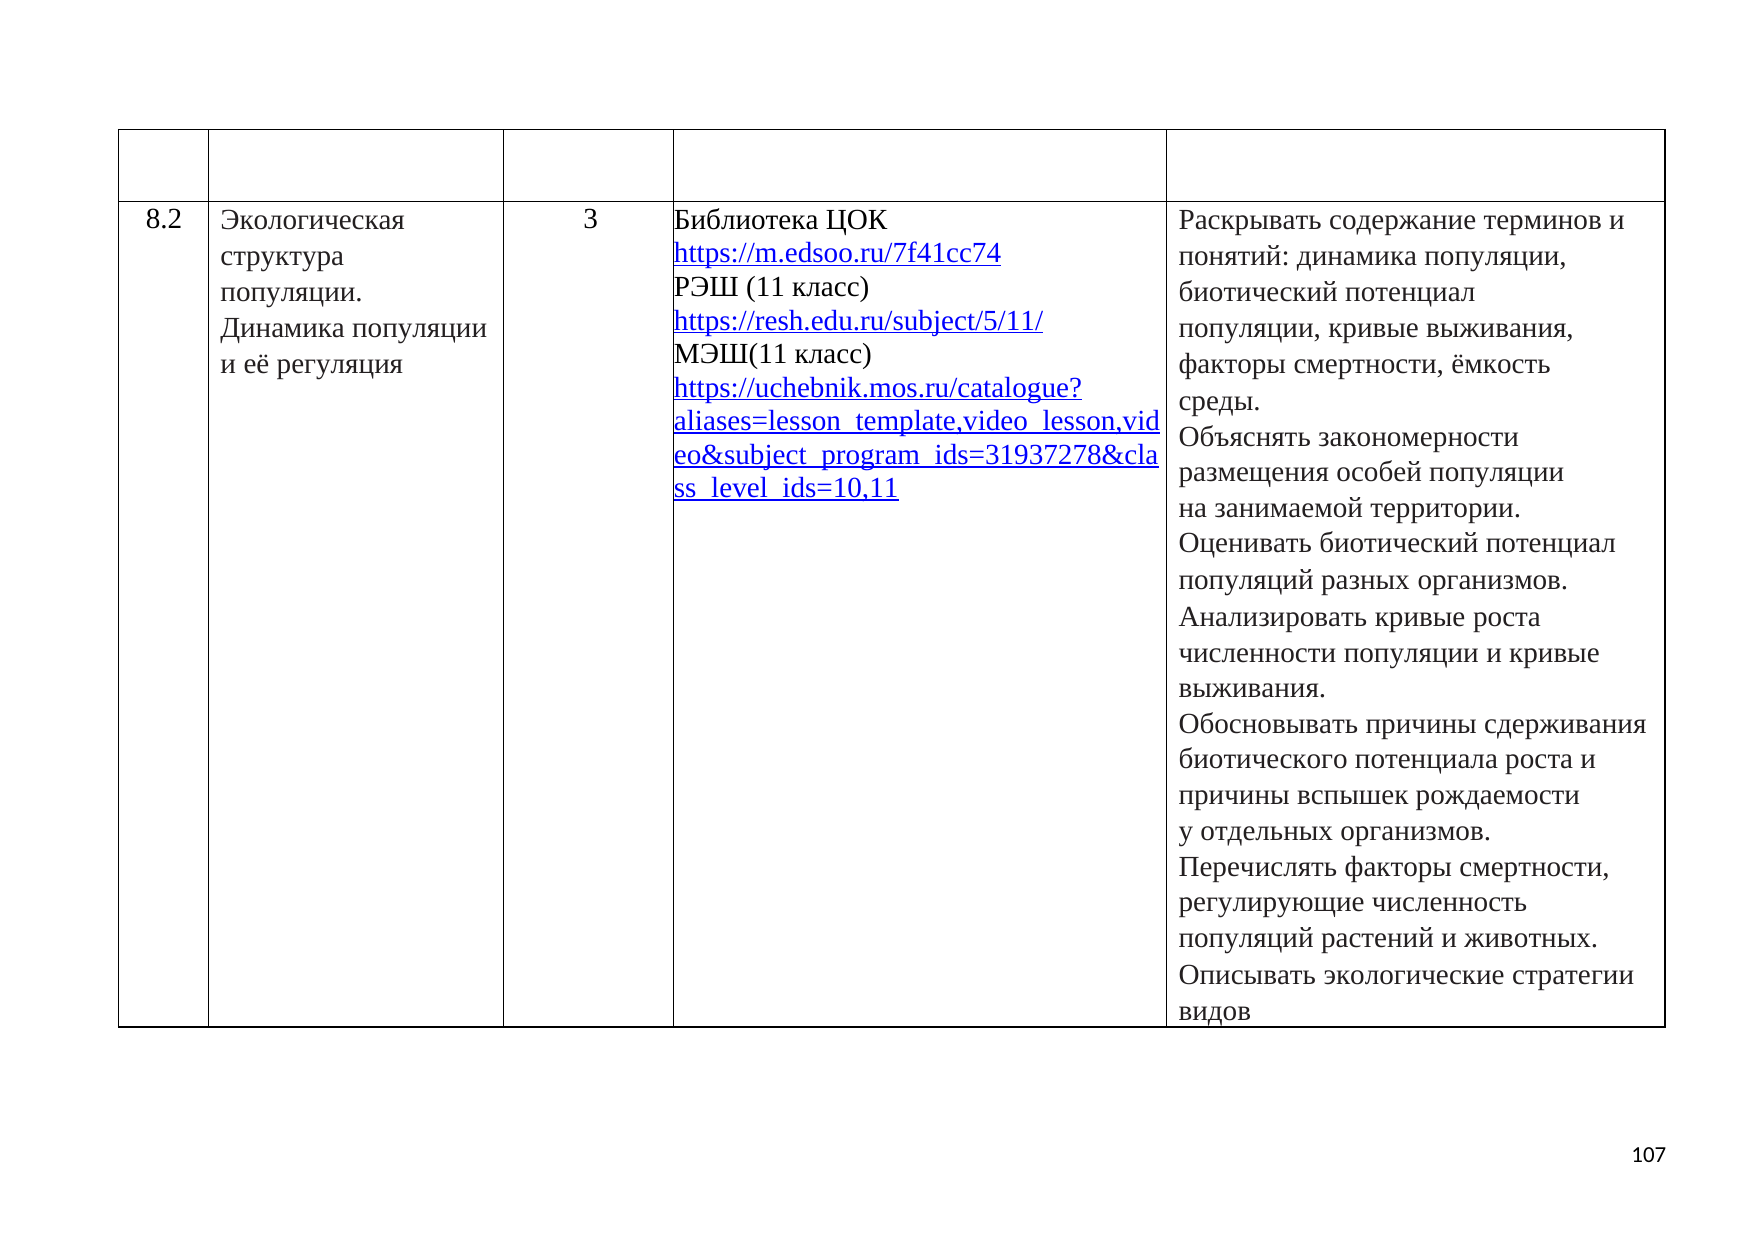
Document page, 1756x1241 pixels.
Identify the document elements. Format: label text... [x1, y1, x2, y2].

table_header [504, 130, 673, 201]
table_header [674, 130, 1166, 201]
table_cell 3 [504, 202, 673, 1026]
table_cell Библиотека ЦОК https://m.edsoo.ru/7f41cc74 РЭШ (11 класс) https://resh.edu.ru/subject/5/11/ МЭШ(11 класс) https://uchebnik.mos.ru/catalogue?aliases=lesson_template,video_lesson,video&subject_program_ids=31937278&class_level_ids=10,11 [674, 202, 1166, 1026]
table_header [1167, 130, 1664, 201]
table_cell Экологическая структура популяции. Динамика популяции и её регуляция [209, 202, 503, 1026]
table_cell Раскрывать содержание терминов и понятий: динамика популяции, биотический потенциал популяции, кривые выживания, факторы смертности, ёмкость среды. Объяснять закономерности размещения особей популяции на занимаемой территории. Оценивать биотический потенциал популяций разных организмов. Анализировать кривые роста численности популяции и кривые выживания. Обосновывать причины сдерживания биотического потенциала роста и причины вспышек рождаемости у отдельных организмов. Перечислять факторы смертности, регулирующие численность популяций растений и животных. Описывать экологические стратегии видов [1167, 202, 1664, 1026]
table_header [119, 130, 208, 201]
table_cell 8.2 [119, 202, 208, 1026]
table_header [209, 130, 503, 201]
